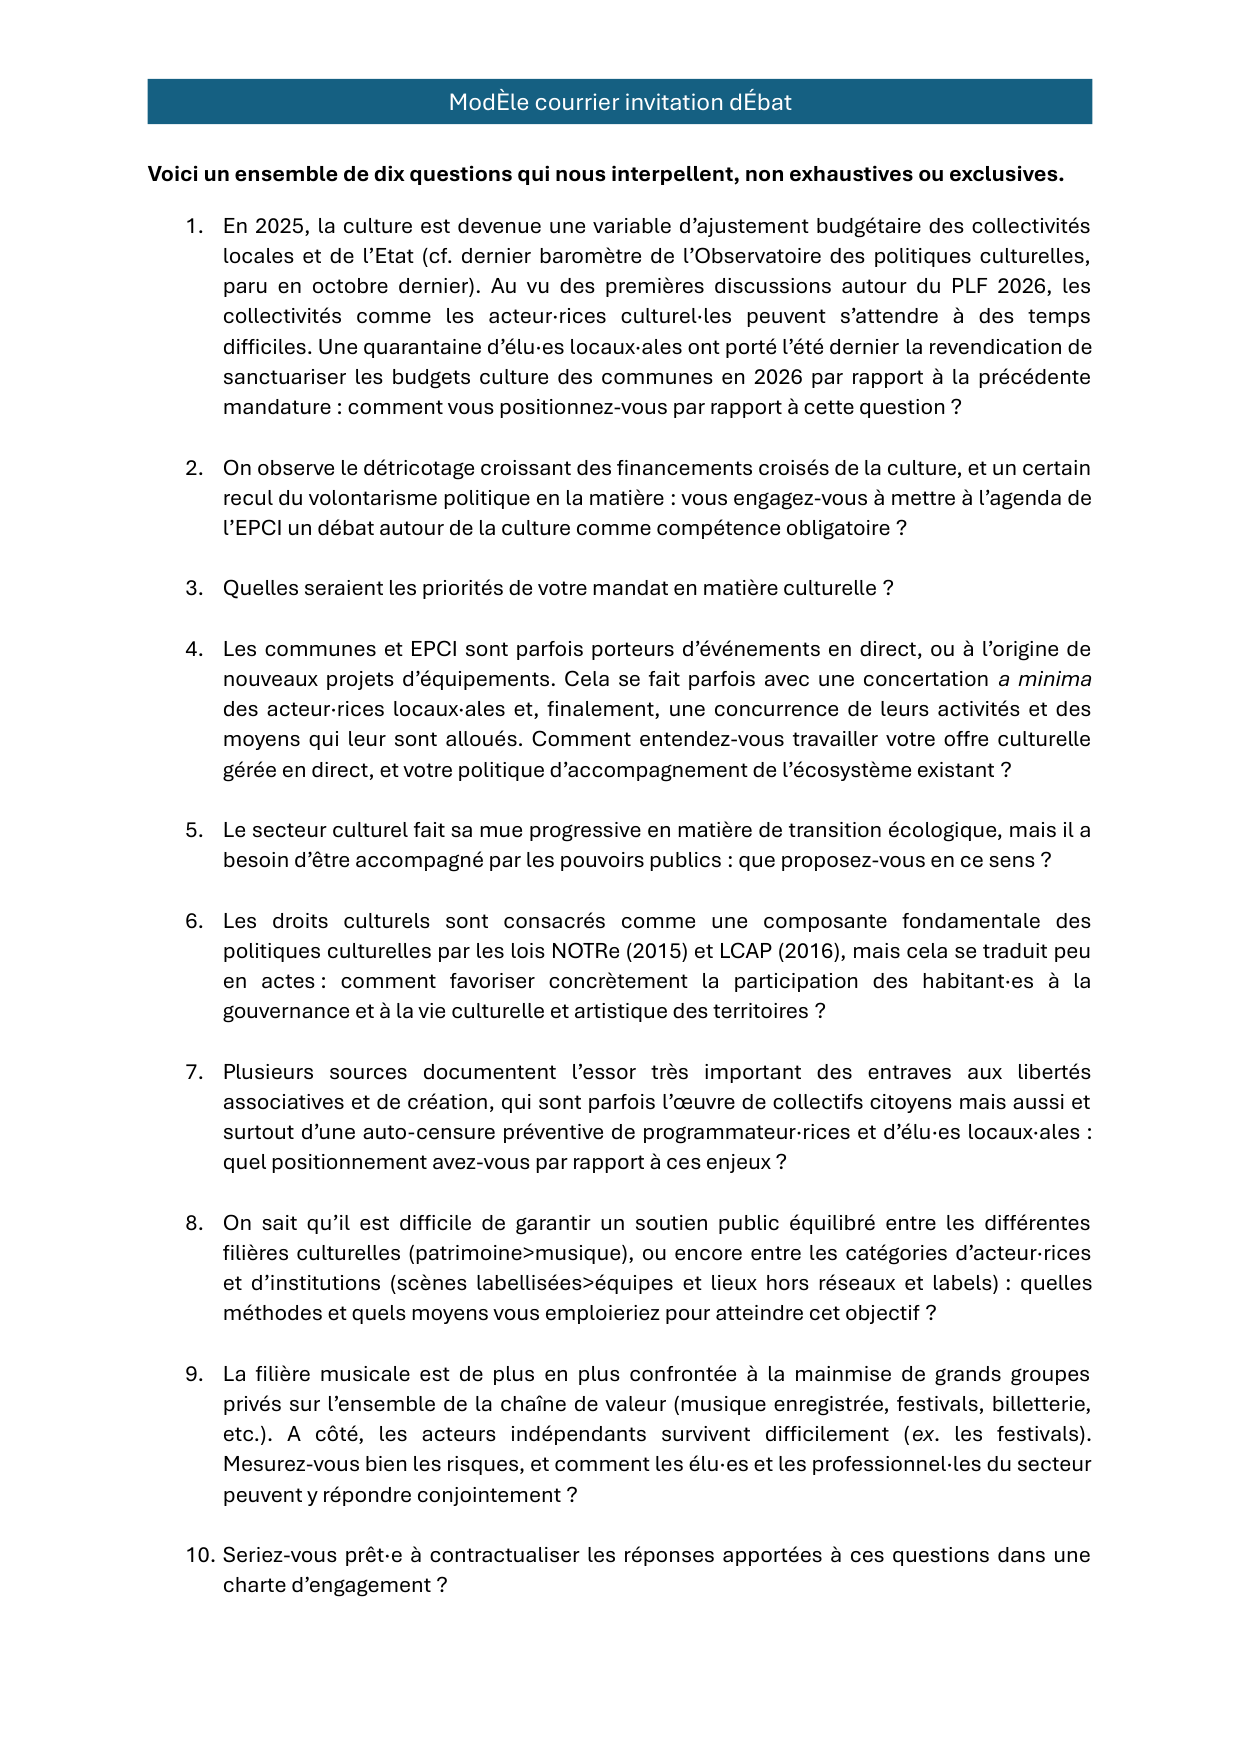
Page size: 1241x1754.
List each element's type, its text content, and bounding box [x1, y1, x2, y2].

list On sait qu’il est difficile de garantir un soutien public équilibré entre les différentes filières culturelles (patrimoine>musique), ou encore entre les catégories d’acteur·rices et d’institutions (scènes labellisées>équipes et lieux hors réseaux et labels) : quelles méthodes et quels moyens vous emploieriez pour atteindre cet objectif ? [185, 1209, 1093, 1327]
list Quelles seraient les priorités de votre mandat en matière culturelle ? [185, 574, 1093, 602]
list Seriez-vous prêt·e à contractualiser les réponses apportées à ces questions dans une charte d’engagement ? [185, 1541, 1093, 1599]
list Les communes et EPCI sont parfois porteurs d’événements en direct, ou à l’origine de nouveaux projets d’équipements. Cela se fait parfois avec une concertation a minima des acteur·rices locaux·ales et, finalement, une concurrence de leurs activités et des moyens qui leur sont alloués. Comment entendez-vous travailler votre offre culturelle gérée en direct, et votre politique d’accompagnement de l’écosystème existant ? [185, 635, 1093, 783]
list En 2025, la culture est devenue une variable d’ajustement budgétaire des collectivités locales et de l’Etat (cf. dernier baromètre de l’Observatoire des politiques culturelles, paru en octobre dernier). Au vu des premières discussions autour du PLF 2026, les collectivités comme les acteur·rices culturel·les peuvent s’attendre à des temps difficiles. Une quarantaine d’élu·es locaux·ales ont porté l’été dernier la revendication de sanctuariser les budgets culture des communes en 2026 par rapport à la précédente mandature : comment vous positionnez-vous par rapport à cette question ? [185, 212, 1093, 421]
text Voici un ensemble de dix questions qui nous interpellent, non exhaustives ou exclusives. [148, 160, 1093, 188]
list Le secteur culturel fait sa mue progressive en matière de transition écologique, mais il a besoin d’être accompagné par les pouvoirs publics : que proposez-vous en ce sens ? [185, 816, 1093, 874]
list La filière musicale est de plus en plus confrontée à la mainmise de grands groupes privés sur l’ensemble de la chaîne de valeur (musique enregistrée, festivals, billetterie, etc.). A côté, les acteurs indépendants survivent difficilement (ex. les festivals). Mesurez-vous bien les risques, et comment les élu·es et les professionnel·les du secteur peuvent y répondre conjointement ? [185, 1360, 1093, 1508]
list On observe le détricotage croissant des financements croisés de la culture, et un certain recul du volontarisme politique en la matière : vous engagez-vous à mettre à l’agenda de l’EPCI un débat autour de la culture comme compétence obligatoire ? [185, 453, 1093, 542]
list Les droits culturels sont consacrés comme une composante fondamentale des politiques culturelles par les lois NOTRe (2015) et LCAP (2016), mais cela se traduit peu en actes : comment favoriser concrètement la participation des habitant·es à la gouvernance et à la vie culturelle et artistique des territoires ? [185, 907, 1093, 1025]
list Plusieurs sources documentent l’essor très important des entraves aux libertés associatives et de création, qui sont parfois l’œuvre de collectifs citoyens mais aussi et surtout d’une auto-censure préventive de programmateur·rices et d’élu·es locaux·ales : quel positionnement avez-vous par rapport à ces enjeux ? [185, 1058, 1093, 1176]
